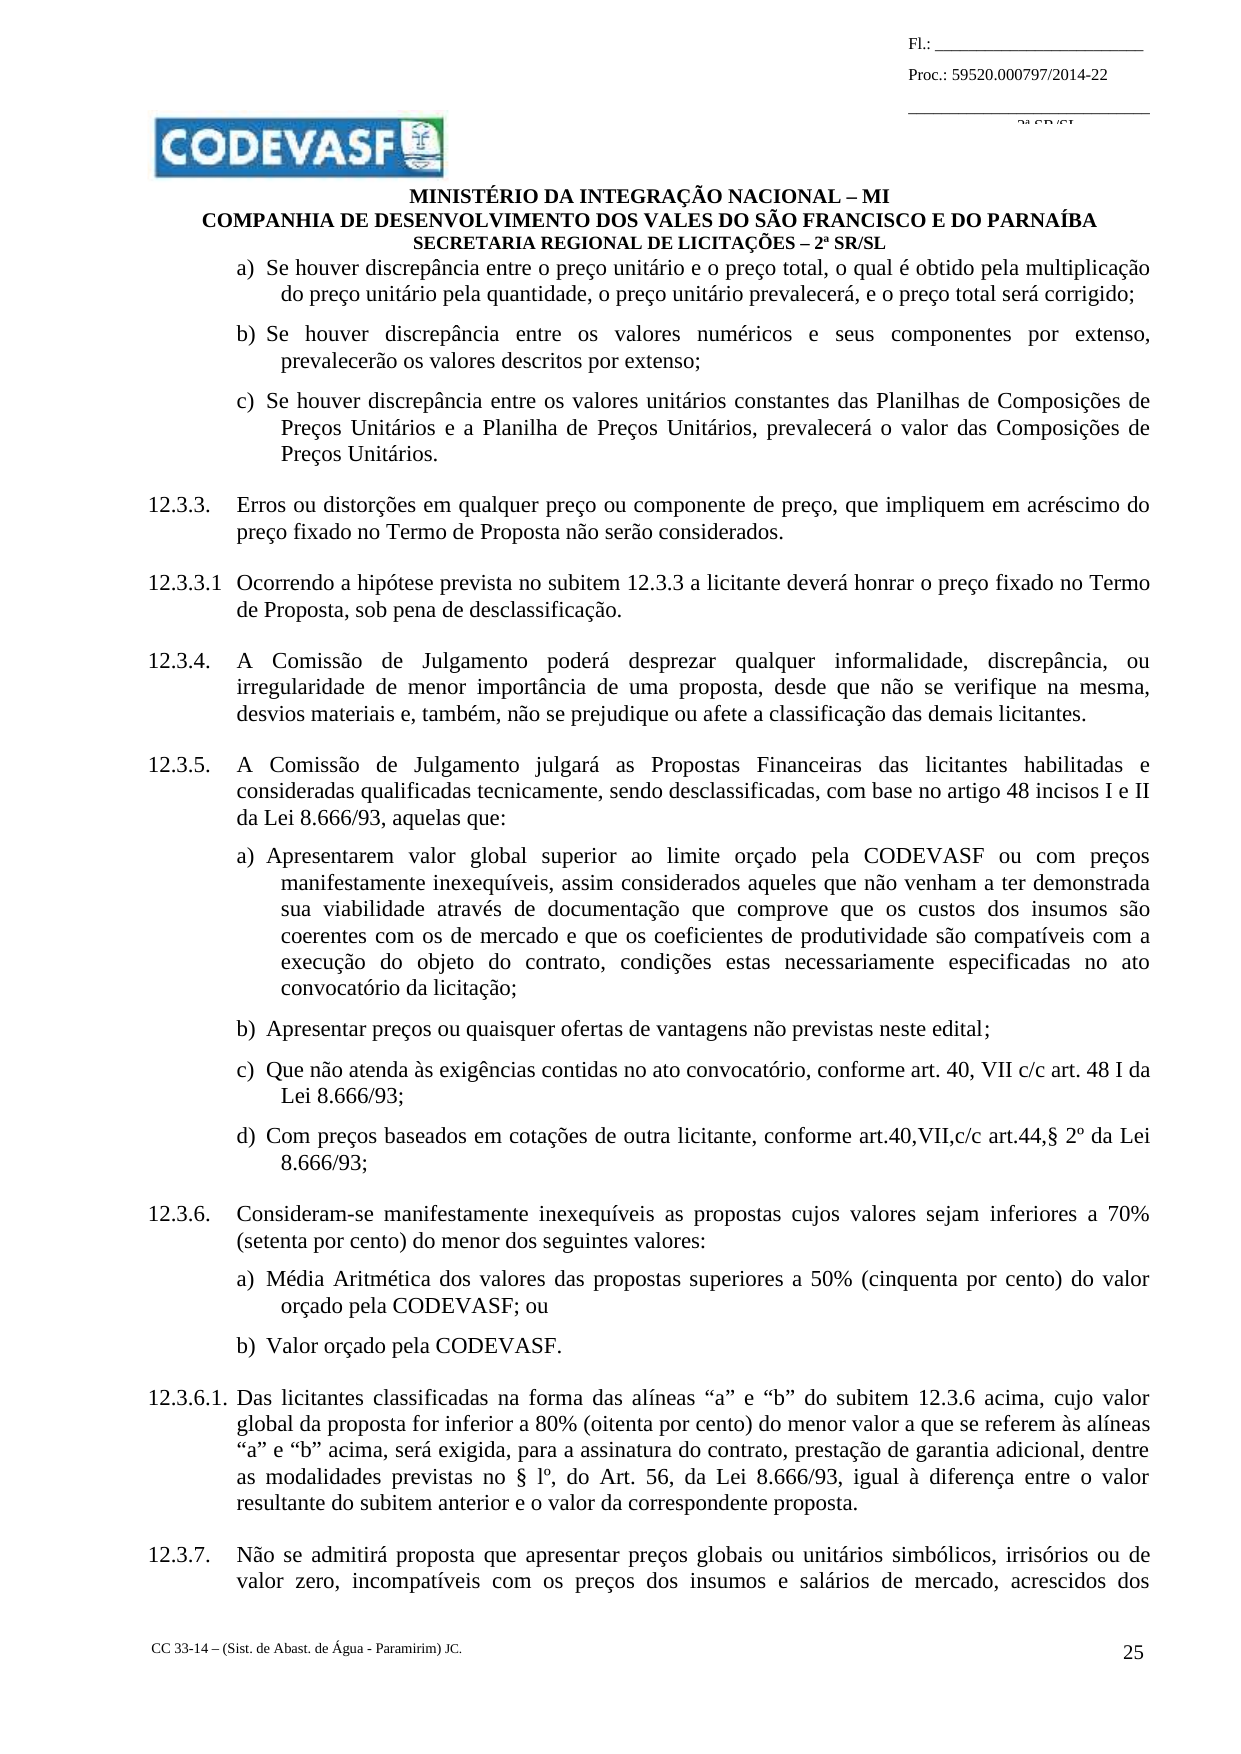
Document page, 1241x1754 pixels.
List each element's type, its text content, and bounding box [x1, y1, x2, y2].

list Das licitantes classificadas na forma das alíneas “a” e “b” do subitem 12.3.6 acima, cujo valor global da proposta for inferior a 80% (oitenta por cento) do menor valor a que se referem às alíneas “a” e “b” acima, será exigida, para a assinatura do contrato, prestação de garantia adicional, dentre as modalidades previstas no § lº, do Art. 56, da Lei 8.666/93, igual à diferença entre o valor resultante do subitem anterior e o valor da correspondente proposta. [148, 1384, 1152, 1516]
list Que não atenda às exigências contidas no ato convocatório, conforme art. 40, VII c/c art. 48 I da Lei 8.666/93; [236, 1056, 1152, 1108]
list Se houver discrepância entre o preço unitário e o preço total, o qual é obtido pela multiplicação do preço unitário pela quantidade, o preço unitário prevalecerá, e o preço total será corrigido; [236, 253, 1152, 306]
list A Comissão de Julgamento poderá desprezar qualquer informalidade, discrepância, ou irregularidade de menor importância de uma proposta, desde que não se verifique na mesma, desvios materiais e, também, não se prejudique ou afete a classificação das demais licitantes. [148, 647, 1152, 726]
list Erros ou distorções em qualquer preço ou componente de preço, que impliquem em acréscimo do preço fixado no Termo de Proposta não serão considerados. [148, 492, 1152, 544]
list Valor orçado pela CODEVASF. [236, 1332, 1152, 1359]
list Consideram-se manifestamente inexequíveis as propostas cujos valores sejam inferiores a 70% (setenta por cento) do menor dos seguintes valores: [148, 1200, 1152, 1253]
list Apresentar preços ou quaisquer ofertas de vantagens não previstas neste edital; [236, 1015, 1152, 1041]
picture [147, 110, 450, 184]
list Com preços baseados em cotações de outra licitante, conforme art.40,VII,c/c art.44,§ 2º da Lei 8.666/93; [236, 1123, 1152, 1175]
list Se houver discrepância entre os valores unitários constantes das Planilhas de Composições de Preços Unitários e a Planilha de Preços Unitários, prevalecerá o valor das Composições de Preços Unitários. [236, 387, 1152, 467]
list A Comissão de Julgamento julgará as Propostas Financeiras das licitantes habilitadas e consideradas qualificadas tecnicamente, sendo desclassificadas, com base no artigo 48 incisos I e II da Lei 8.666/93, aquelas que: [148, 751, 1152, 830]
list Se houver discrepância entre os valores numéricos e seus componentes por extenso, prevalecerão os valores descritos por extenso; [236, 321, 1152, 373]
list Apresentarem valor global superior ao limite orçado pela CODEVASF ou com preços manifestamente inexequíveis, assim considerados aqueles que não venham a ter demonstrada sua viabilidade através de documentação que comprove que os custos dos insumos são coerentes com os de mercado e que os coeficientes de produtividade são compatíveis com a execução do objeto do contrato, condições estas necessariamente especificadas no ato convocatório da licitação; [236, 843, 1152, 1001]
list Ocorrendo a hipótese prevista no subitem 12.3.3 a licitante deverá honrar o preço fixado no Termo de Proposta, sob pena de desclassificação. [148, 569, 1152, 622]
list Média Aritmética dos valores das propostas superiores a 50% (cinquenta por cento) do valor orçado pela CODEVASF; ou [236, 1266, 1152, 1318]
